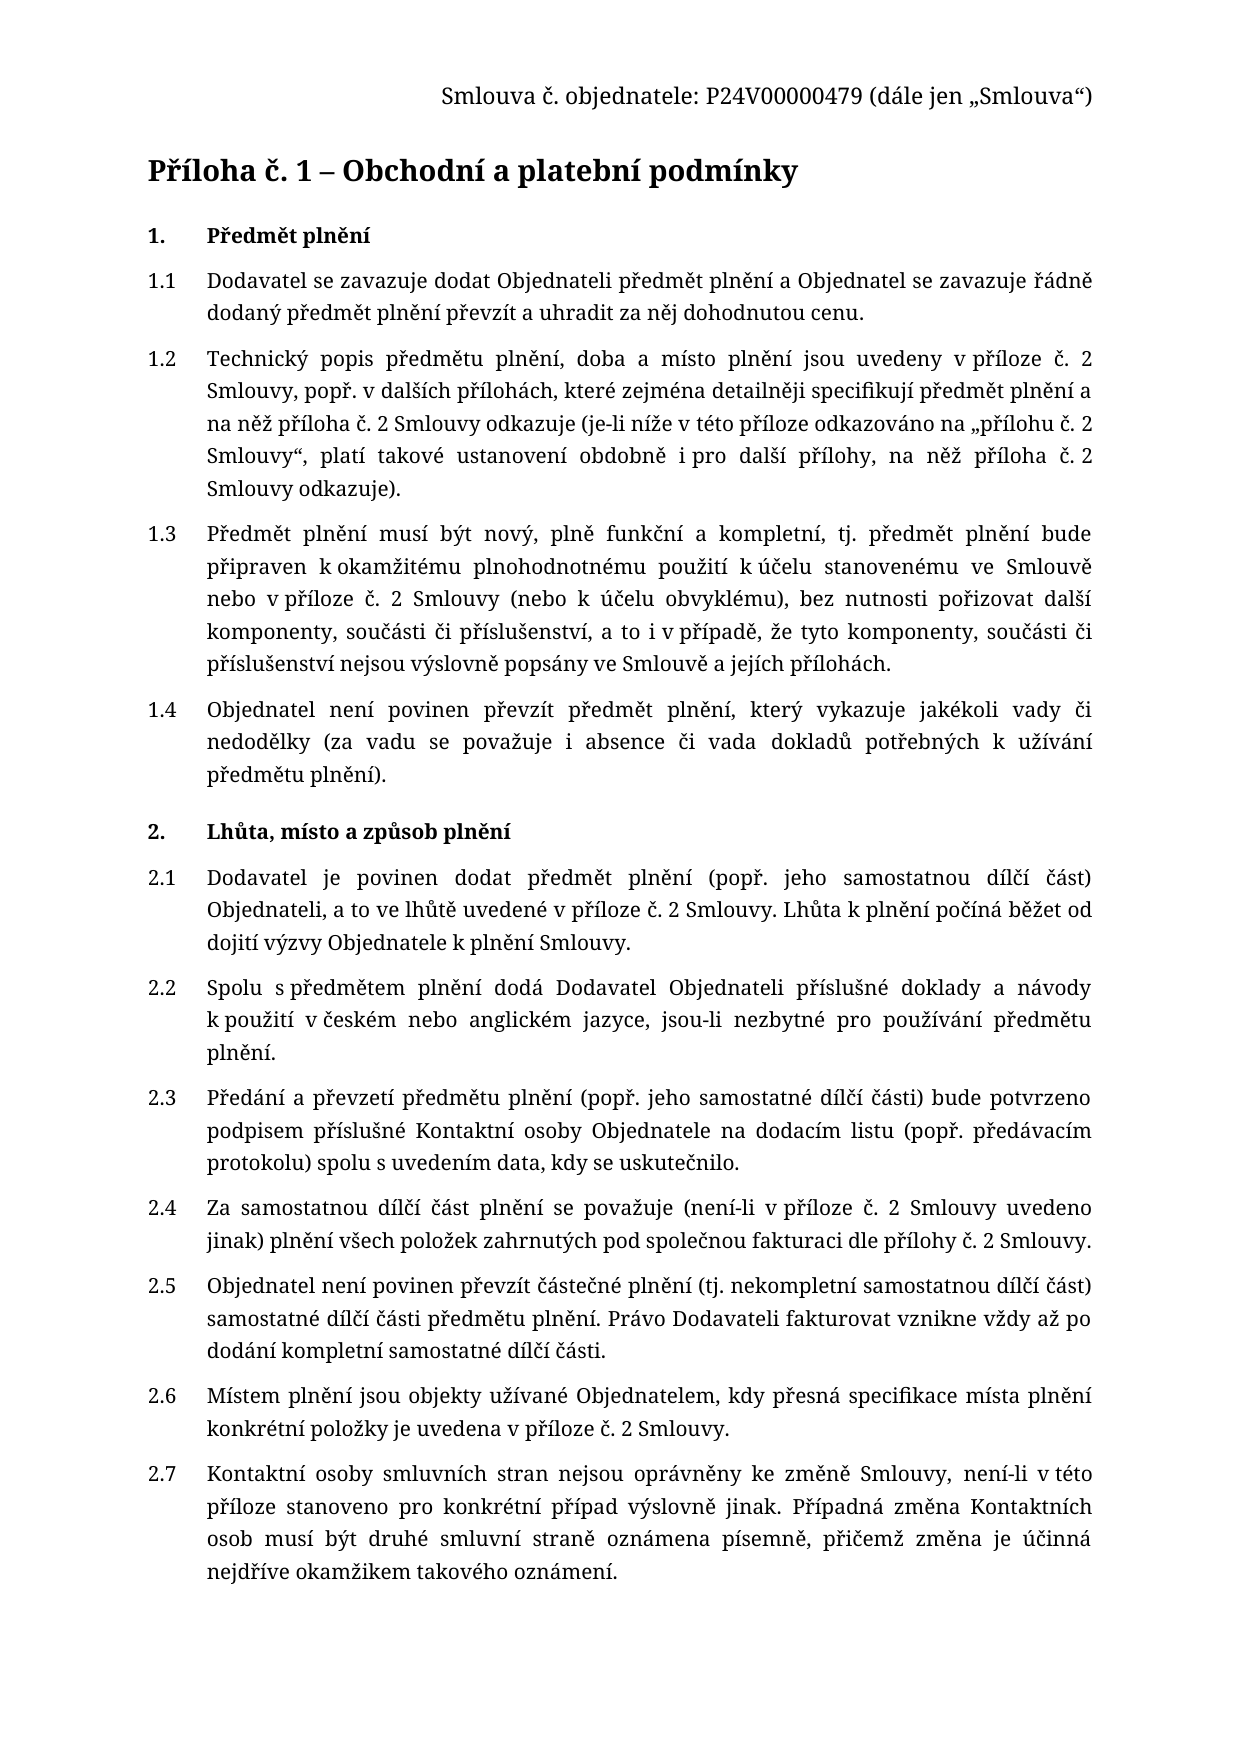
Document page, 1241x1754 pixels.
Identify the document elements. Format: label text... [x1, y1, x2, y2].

list Místem plnění jsou objekty užívané Objednatelem, kdy přesná specifikace místa plnění konkrétní položky je uvedena v příloze č. 2 Smlouvy. [148, 1382, 1093, 1443]
list Dodavatel je povinen dodat předmět plnění (popř. jeho samostatnou dílčí část) Objednateli, a to ve lhůtě uvedené v příloze č. 2 Smlouvy. Lhůta k plnění počíná běžet od dojití výzvy Objednatele k plnění Smlouvy. [148, 863, 1093, 956]
list Spolu s předmětem plnění dodá Dodavatel Objednateli příslušné doklady a návody k použití v českém nebo anglickém jazyce, jsou-li nezbytné pro používání předmětu plnění. [148, 973, 1093, 1067]
list Kontaktní osoby smluvních stran nejsou oprávněny ke změně Smlouvy, není-li v této příloze stanoveno pro konkrétní případ výslovně jinak. Případná změna Kontaktních osob musí být druhé smluvní straně oznámena písemně, přičemž změna je účinná nejdříve okamžikem takového oznámení. [148, 1459, 1093, 1586]
list Za samostatnou dílčí část plnění se považuje (není-li v příloze č. 2 Smlouvy uvedeno jinak) plnění všech položek zahrnutých pod společnou fakturaci dle přílohy č. 2 Smlouvy. [148, 1193, 1093, 1254]
list Dodavatel se zavazuje dodat Objednateli předmět plnění a Objednatel se zavazuje řádně dodaný předmět plnění převzít a uhradit za něj dohodnutou cenu. [148, 266, 1093, 327]
list Lhůta, místo a způsob plnění [148, 817, 1093, 846]
list Předmět plnění musí být nový, plně funkční a kompletní, tj. předmět plnění bude připraven k okamžitému plnohodnotnému použití k účelu stanovenému ve Smlouvě nebo v příloze č. 2 Smlouvy (nebo k účelu obvyklému), bez nutnosti pořizovat další komponenty, součásti či příslušenství, a to i v případě, že tyto komponenty, součásti či příslušenství nejsou výslovně popsány ve Smlouvě a jejích přílohách. [148, 519, 1093, 678]
text Příloha č. 1 – Obchodní a platební podmínky [148, 150, 1093, 190]
list Technický popis předmětu plnění, doba a místo plnění jsou uvedeny v příloze č. 2 Smlouvy, popř. v dalších přílohách, které zejména detailněji specifikují předmět plnění a na něž příloha č. 2 Smlouvy odkazuje (je-li níže v této příloze odkazováno na „přílohu č. 2 Smlouvy“, platí takové ustanovení obdobně i pro další přílohy, na něž příloha č. 2 Smlouvy odkazuje). [148, 344, 1093, 502]
list Předání a převzetí předmětu plnění (popř. jeho samostatné dílčí části) bude potvrzeno podpisem příslušné Kontaktní osoby Objednatele na dodacím listu (popř. předávacím protokolu) spolu s uvedením data, kdy se uskutečnilo. [148, 1083, 1093, 1177]
list Předmět plnění [148, 221, 1093, 249]
list Objednatel není povinen převzít předmět plnění, který vykazuje jakékoli vady či nedodělky (za vadu se považuje i absence či vada dokladů potřebných k užívání předmětu plnění). [148, 695, 1093, 788]
list Objednatel není povinen převzít částečné plnění (tj. nekompletní samostatnou dílčí část) samostatné dílčí části předmětu plnění. Právo Dodavateli fakturovat vznikne vždy až po dodání kompletní samostatné dílčí části. [148, 1271, 1093, 1365]
